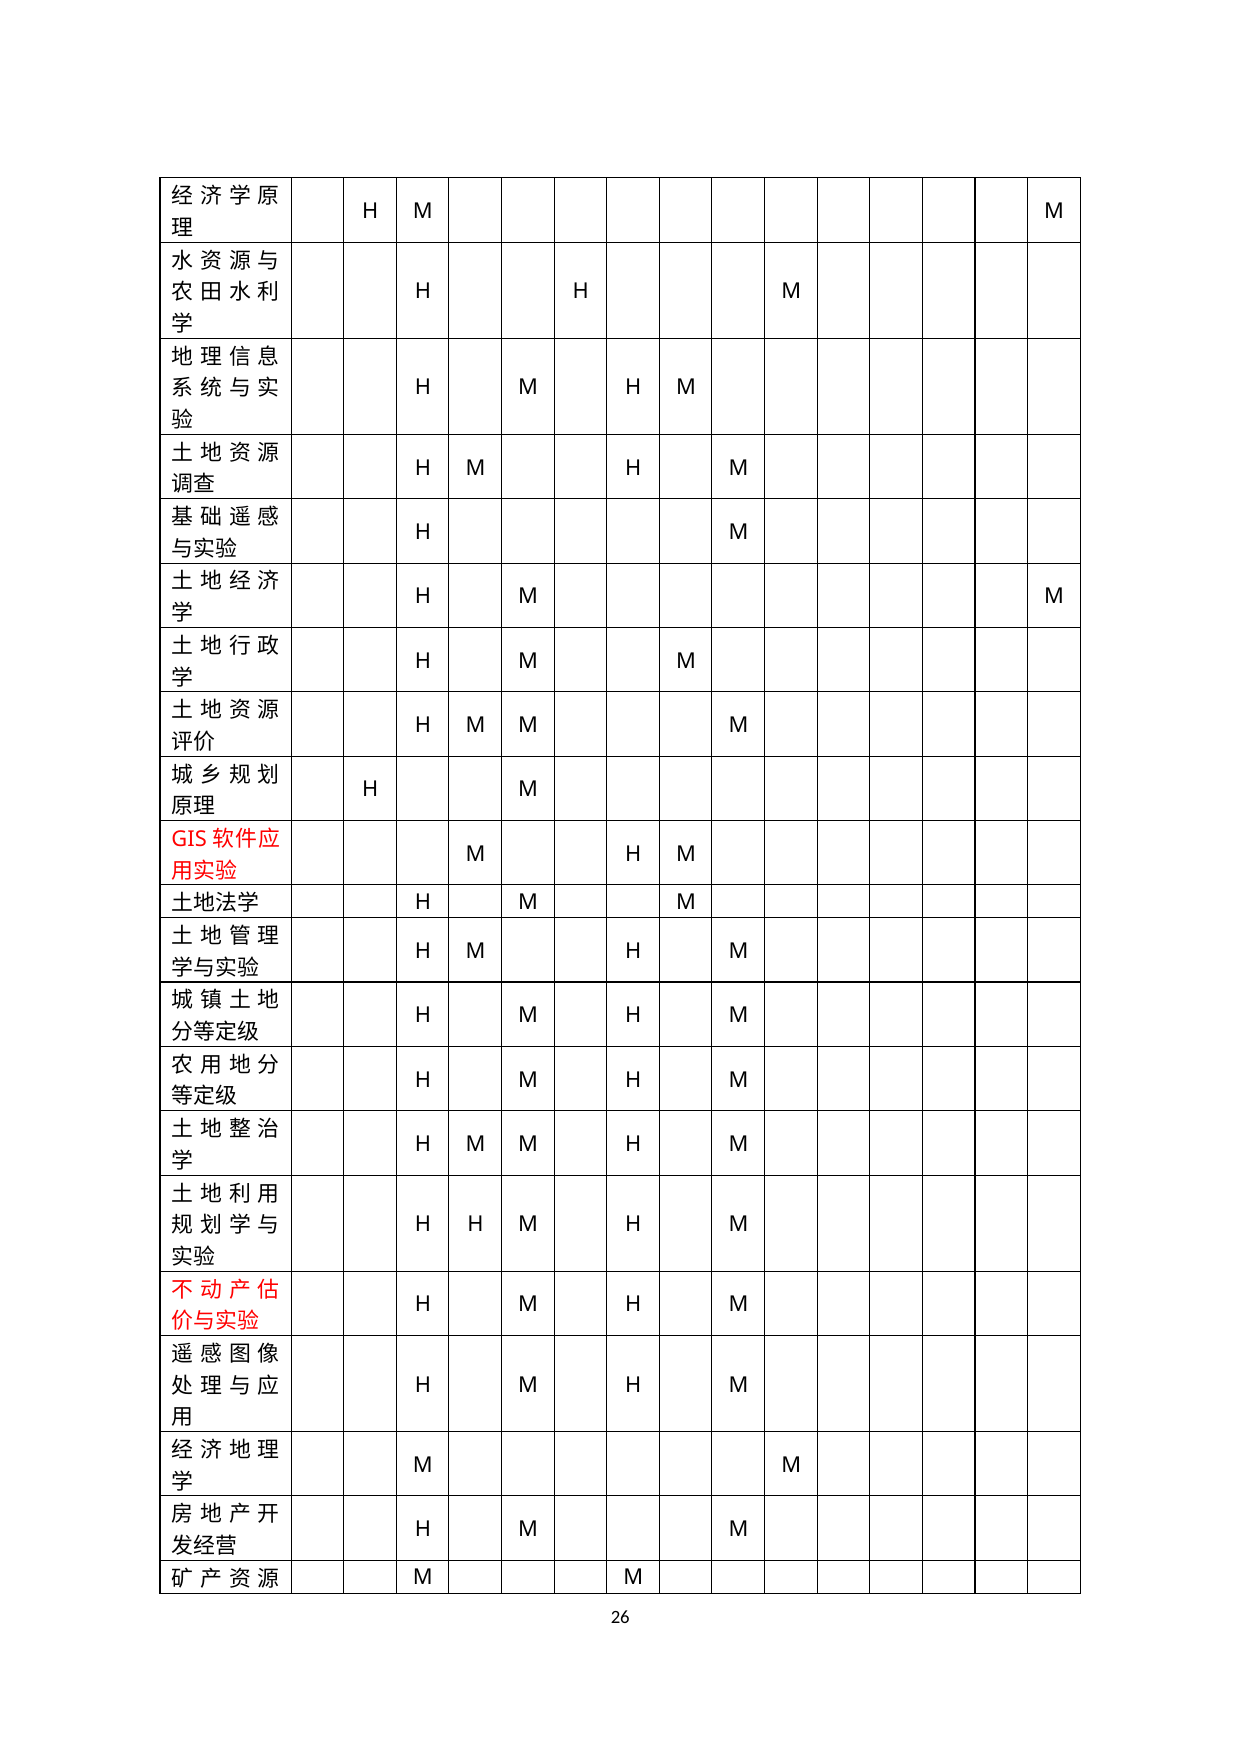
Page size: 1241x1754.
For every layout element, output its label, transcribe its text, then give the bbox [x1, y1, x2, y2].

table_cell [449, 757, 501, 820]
table_cell [976, 178, 1027, 242]
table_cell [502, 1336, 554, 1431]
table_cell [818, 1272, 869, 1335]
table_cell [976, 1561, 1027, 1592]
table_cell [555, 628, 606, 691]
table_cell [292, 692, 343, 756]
table_cell H [397, 435, 448, 498]
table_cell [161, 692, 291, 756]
table_cell [607, 564, 659, 627]
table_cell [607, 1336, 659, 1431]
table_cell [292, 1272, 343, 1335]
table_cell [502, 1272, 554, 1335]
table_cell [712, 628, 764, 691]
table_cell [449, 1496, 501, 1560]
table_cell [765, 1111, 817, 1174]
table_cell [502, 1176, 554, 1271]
table_cell [555, 499, 606, 562]
table_cell M [660, 339, 711, 434]
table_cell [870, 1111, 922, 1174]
table_cell H [397, 339, 448, 434]
table_cell H [397, 499, 448, 562]
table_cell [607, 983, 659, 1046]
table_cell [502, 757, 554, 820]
table_cell M [502, 339, 554, 434]
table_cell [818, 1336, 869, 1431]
table_cell 土地经济学 [161, 564, 291, 627]
table_cell [870, 243, 922, 338]
table_cell [923, 339, 974, 434]
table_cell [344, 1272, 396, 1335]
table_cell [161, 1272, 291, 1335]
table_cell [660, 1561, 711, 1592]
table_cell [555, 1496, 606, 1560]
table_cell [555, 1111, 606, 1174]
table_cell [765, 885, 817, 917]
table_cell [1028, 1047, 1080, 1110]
table_cell [555, 178, 606, 242]
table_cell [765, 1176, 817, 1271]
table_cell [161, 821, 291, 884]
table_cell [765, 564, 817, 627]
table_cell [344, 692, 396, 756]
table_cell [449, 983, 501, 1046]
table_cell M [397, 178, 448, 242]
table_cell [870, 435, 922, 498]
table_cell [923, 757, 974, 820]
table_cell [607, 243, 659, 338]
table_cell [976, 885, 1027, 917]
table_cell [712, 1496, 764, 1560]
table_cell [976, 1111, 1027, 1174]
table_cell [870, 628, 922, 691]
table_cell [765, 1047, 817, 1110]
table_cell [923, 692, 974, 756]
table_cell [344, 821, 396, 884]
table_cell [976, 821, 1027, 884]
table_cell [607, 178, 659, 242]
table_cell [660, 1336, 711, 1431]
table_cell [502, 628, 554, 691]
table_cell [712, 243, 764, 338]
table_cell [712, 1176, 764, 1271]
table_cell [923, 435, 974, 498]
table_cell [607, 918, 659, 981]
table_cell [923, 499, 974, 562]
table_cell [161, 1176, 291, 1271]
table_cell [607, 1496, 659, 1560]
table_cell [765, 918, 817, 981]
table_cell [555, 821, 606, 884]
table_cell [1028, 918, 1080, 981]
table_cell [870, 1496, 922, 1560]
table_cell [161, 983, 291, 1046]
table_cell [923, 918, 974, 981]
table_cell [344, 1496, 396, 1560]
table_cell [765, 339, 817, 434]
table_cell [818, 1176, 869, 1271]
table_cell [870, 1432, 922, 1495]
table_cell [976, 499, 1027, 562]
table_cell [765, 178, 817, 242]
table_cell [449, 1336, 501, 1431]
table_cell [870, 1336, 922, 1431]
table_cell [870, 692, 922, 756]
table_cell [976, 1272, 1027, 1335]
table_cell [555, 564, 606, 627]
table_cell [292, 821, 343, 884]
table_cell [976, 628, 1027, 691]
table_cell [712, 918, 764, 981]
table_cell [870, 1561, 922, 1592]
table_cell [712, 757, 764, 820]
table_cell [502, 499, 554, 562]
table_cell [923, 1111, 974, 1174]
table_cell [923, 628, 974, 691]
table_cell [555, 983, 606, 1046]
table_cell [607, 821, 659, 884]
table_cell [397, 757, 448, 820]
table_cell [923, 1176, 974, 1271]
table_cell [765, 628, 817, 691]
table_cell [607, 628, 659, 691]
table_cell [870, 178, 922, 242]
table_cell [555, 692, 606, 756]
table_cell [818, 499, 869, 562]
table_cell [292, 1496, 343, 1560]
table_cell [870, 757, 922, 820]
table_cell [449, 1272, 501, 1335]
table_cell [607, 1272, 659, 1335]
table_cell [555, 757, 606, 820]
table_cell 地理信息系统与实验 [161, 339, 291, 434]
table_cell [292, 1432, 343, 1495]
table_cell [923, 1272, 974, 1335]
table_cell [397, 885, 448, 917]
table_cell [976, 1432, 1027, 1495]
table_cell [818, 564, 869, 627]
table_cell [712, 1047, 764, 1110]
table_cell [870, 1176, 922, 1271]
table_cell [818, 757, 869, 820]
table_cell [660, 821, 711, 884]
table_cell 水资源与农田水利学 [161, 243, 291, 338]
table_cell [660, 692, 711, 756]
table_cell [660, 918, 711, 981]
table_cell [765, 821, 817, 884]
table_cell M [1028, 178, 1080, 242]
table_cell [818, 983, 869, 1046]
table_cell 经济学原理 [161, 178, 291, 242]
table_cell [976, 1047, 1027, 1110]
table_cell [976, 435, 1027, 498]
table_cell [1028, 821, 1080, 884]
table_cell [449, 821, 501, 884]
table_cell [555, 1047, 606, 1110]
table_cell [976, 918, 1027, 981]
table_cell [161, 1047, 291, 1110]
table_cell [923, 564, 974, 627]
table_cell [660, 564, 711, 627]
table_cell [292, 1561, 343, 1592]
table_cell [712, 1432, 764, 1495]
table_cell [818, 178, 869, 242]
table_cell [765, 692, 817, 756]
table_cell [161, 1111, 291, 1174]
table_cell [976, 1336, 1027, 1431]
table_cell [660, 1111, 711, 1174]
table_cell [502, 178, 554, 242]
table_cell H [607, 435, 659, 498]
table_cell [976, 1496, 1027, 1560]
table_cell [765, 435, 817, 498]
table_cell [502, 243, 554, 338]
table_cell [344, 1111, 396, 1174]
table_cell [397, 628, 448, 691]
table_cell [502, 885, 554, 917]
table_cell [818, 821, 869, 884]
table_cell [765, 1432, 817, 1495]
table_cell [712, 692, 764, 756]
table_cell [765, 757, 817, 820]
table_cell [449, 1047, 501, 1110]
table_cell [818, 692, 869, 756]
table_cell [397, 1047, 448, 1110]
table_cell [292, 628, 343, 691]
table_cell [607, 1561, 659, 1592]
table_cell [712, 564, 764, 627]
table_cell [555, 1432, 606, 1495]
table_cell [292, 435, 343, 498]
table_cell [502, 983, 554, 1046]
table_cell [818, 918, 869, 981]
table_cell M [449, 435, 501, 498]
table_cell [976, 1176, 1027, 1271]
table_cell [449, 564, 501, 627]
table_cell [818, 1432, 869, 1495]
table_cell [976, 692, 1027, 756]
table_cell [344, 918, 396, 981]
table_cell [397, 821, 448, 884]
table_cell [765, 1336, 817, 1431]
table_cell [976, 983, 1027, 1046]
table_cell 基础遥感与实验 [161, 499, 291, 562]
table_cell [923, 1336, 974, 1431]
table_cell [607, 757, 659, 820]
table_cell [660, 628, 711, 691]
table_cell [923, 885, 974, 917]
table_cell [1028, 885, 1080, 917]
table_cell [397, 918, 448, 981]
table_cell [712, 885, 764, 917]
table_cell [1028, 243, 1080, 338]
table_cell [818, 243, 869, 338]
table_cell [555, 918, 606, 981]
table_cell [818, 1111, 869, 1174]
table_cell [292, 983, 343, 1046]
table_cell [660, 243, 711, 338]
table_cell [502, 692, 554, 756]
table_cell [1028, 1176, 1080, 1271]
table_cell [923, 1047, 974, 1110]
table_cell [344, 564, 396, 627]
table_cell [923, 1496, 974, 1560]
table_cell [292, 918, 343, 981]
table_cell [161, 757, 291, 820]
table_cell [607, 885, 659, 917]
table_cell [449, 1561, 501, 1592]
table_cell [660, 499, 711, 562]
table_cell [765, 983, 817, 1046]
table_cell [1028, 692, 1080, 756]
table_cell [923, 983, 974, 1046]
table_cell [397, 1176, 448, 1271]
table_cell [660, 178, 711, 242]
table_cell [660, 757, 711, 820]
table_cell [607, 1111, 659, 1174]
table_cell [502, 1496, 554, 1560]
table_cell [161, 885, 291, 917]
table_cell [555, 435, 606, 498]
table_cell [870, 499, 922, 562]
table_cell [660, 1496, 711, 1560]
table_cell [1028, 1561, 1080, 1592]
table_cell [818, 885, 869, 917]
table_cell [976, 243, 1027, 338]
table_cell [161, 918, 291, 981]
table_cell [449, 243, 501, 338]
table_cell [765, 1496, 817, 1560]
table_cell [344, 243, 396, 338]
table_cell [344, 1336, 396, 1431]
table_cell H [397, 243, 448, 338]
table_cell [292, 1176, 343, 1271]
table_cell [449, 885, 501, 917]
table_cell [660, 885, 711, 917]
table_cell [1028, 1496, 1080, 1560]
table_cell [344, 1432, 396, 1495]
table_cell [712, 339, 764, 434]
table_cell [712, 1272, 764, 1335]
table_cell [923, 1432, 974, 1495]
table_cell [292, 339, 343, 434]
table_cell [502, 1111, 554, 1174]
table_cell [502, 435, 554, 498]
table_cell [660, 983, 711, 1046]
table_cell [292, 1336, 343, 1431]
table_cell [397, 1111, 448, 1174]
table_cell M [502, 564, 554, 627]
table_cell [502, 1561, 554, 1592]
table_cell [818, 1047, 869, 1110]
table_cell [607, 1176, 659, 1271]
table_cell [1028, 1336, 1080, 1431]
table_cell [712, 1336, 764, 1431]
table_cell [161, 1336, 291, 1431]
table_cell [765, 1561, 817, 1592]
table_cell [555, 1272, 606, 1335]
table_cell [712, 178, 764, 242]
table_cell [449, 178, 501, 242]
table_cell [1028, 435, 1080, 498]
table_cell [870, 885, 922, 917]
table_cell H [344, 178, 396, 242]
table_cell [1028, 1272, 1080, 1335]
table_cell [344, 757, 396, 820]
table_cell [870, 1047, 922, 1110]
table_cell [660, 435, 711, 498]
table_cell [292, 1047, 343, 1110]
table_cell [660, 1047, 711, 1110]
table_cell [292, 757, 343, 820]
table_cell [607, 499, 659, 562]
table_cell [292, 564, 343, 627]
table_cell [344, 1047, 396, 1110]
table_cell [976, 339, 1027, 434]
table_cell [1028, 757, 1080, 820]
table_cell [923, 243, 974, 338]
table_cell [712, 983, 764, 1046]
table_cell [292, 178, 343, 242]
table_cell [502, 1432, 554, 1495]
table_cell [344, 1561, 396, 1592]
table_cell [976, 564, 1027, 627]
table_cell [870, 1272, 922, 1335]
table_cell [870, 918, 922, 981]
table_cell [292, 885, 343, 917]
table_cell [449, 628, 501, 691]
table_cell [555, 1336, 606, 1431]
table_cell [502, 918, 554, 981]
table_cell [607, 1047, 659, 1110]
table_cell 土地资源调查 [161, 435, 291, 498]
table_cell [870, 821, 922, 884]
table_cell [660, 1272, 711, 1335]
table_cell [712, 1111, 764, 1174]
table_cell [344, 435, 396, 498]
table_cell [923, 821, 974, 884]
table_cell M [712, 499, 764, 562]
table_cell H [555, 243, 606, 338]
table_cell M [712, 435, 764, 498]
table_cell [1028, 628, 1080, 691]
table_cell M [765, 243, 817, 338]
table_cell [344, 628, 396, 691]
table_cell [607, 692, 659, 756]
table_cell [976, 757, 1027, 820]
table_cell [818, 339, 869, 434]
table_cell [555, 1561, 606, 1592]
table_cell [449, 339, 501, 434]
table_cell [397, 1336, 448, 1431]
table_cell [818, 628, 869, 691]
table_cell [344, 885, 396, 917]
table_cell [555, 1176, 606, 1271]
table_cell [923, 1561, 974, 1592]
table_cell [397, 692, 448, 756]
table_cell [555, 339, 606, 434]
table_cell [870, 339, 922, 434]
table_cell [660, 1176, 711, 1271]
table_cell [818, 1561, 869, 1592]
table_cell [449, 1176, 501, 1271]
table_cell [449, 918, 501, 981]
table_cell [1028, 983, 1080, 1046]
table_cell [765, 499, 817, 562]
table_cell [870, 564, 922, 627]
table_cell [818, 435, 869, 498]
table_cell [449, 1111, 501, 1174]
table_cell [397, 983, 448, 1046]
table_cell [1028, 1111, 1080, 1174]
table_cell [1028, 499, 1080, 562]
table_cell [1028, 339, 1080, 434]
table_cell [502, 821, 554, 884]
table_cell [292, 499, 343, 562]
table_cell H [397, 564, 448, 627]
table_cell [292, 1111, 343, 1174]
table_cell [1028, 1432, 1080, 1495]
table_cell [344, 339, 396, 434]
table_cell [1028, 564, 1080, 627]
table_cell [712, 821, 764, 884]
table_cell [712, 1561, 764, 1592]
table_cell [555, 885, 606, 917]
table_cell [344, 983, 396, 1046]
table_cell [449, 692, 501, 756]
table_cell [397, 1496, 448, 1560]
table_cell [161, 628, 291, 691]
table_cell H [607, 339, 659, 434]
table_cell [344, 499, 396, 562]
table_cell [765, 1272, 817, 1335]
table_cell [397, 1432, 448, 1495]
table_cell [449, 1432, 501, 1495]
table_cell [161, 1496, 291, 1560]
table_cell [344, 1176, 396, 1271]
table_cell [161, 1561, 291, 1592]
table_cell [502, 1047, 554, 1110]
table_cell [292, 243, 343, 338]
table_cell [449, 499, 501, 562]
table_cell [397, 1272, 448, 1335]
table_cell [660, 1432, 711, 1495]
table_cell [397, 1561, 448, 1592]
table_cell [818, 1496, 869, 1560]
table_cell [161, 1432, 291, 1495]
table_cell [923, 178, 974, 242]
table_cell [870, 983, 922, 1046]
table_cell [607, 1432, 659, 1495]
